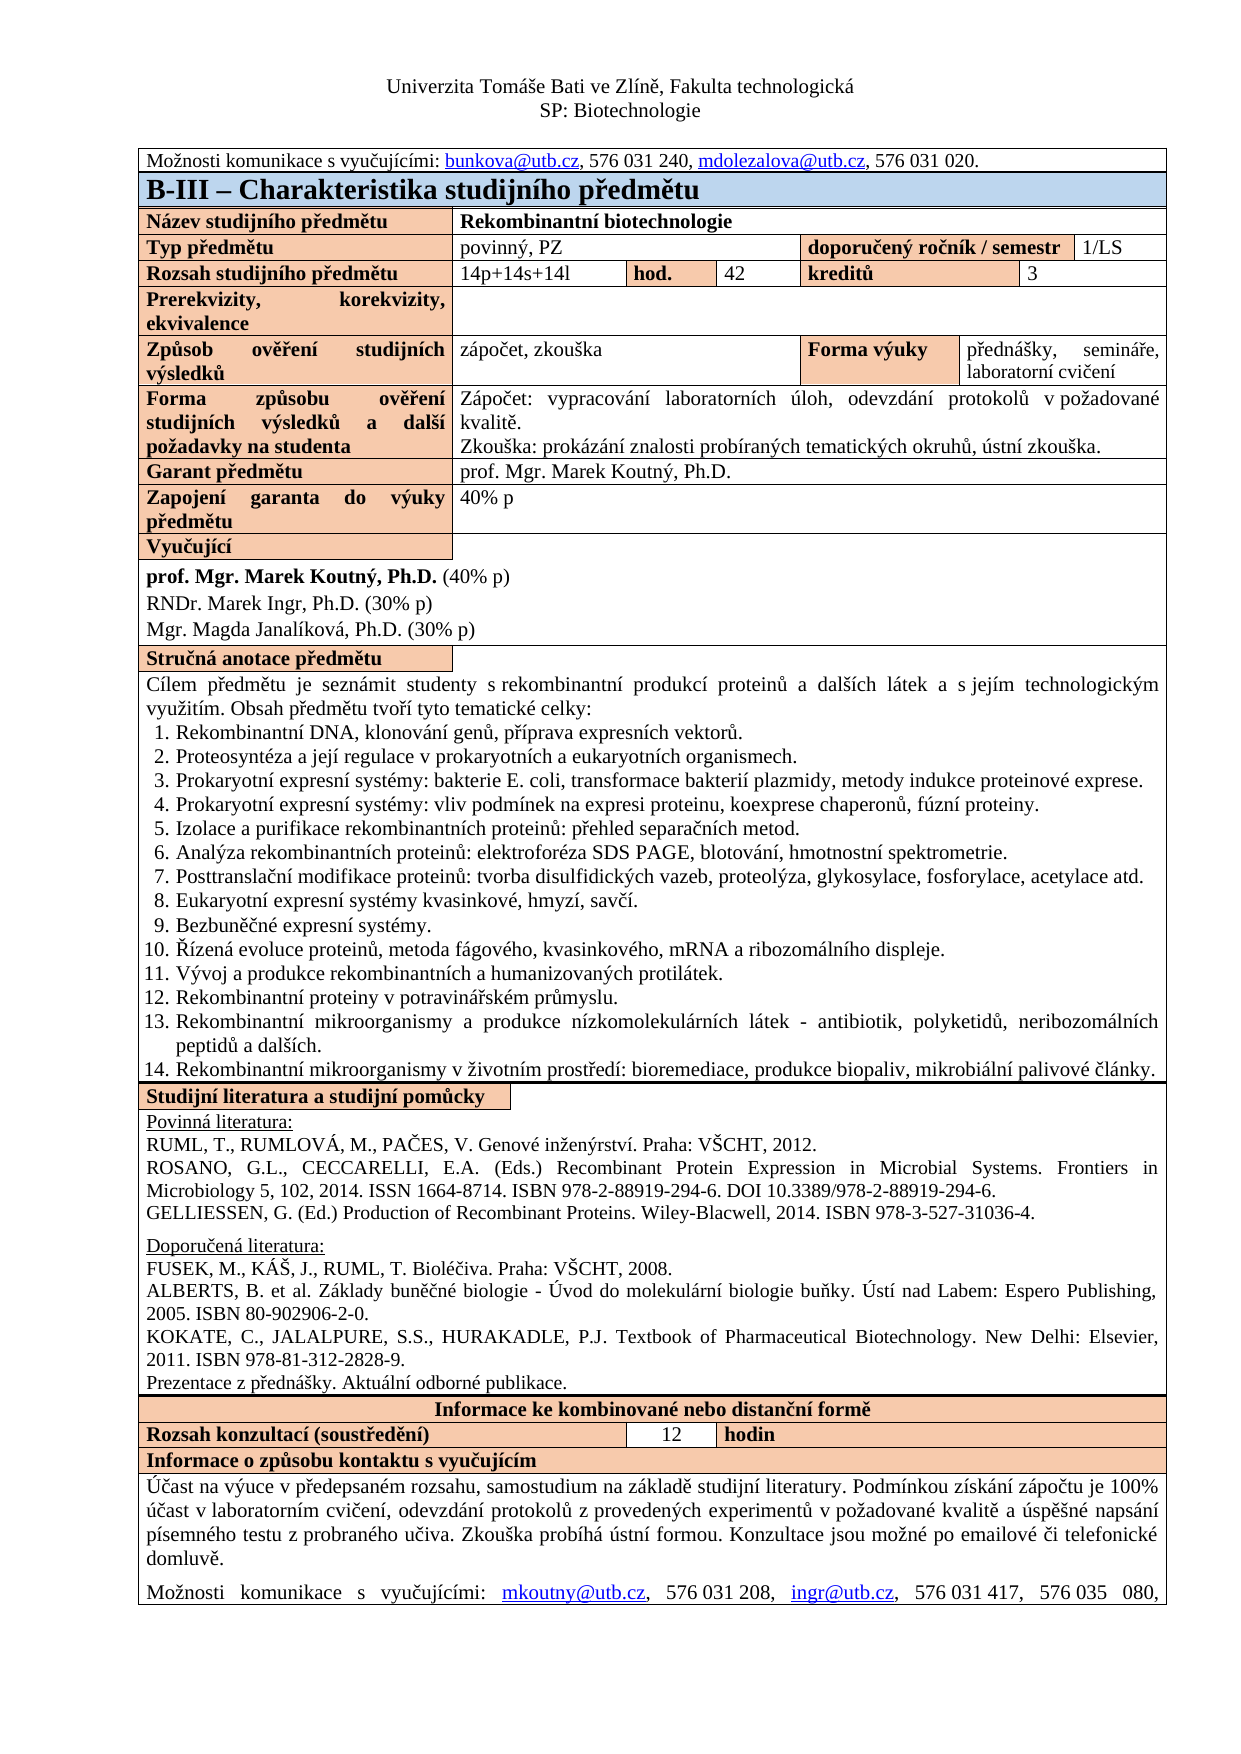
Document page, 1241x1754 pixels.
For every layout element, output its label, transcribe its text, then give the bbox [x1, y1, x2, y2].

table_cell Garant předmětu [139, 459, 452, 484]
table_cell Rozsah konzultací (soustředění) [139, 1423, 626, 1447]
table_cell Vyučující [139, 534, 452, 559]
table_cell 1/LS [1075, 235, 1166, 260]
table_cell prof. Mgr. Marek Koutný, Ph.D. (40% p) RNDr. Marek Ingr, Ph.D. (30% p) Mgr. Magda Janalíková, Ph.D. (30% p) [139, 559, 1166, 645]
table_cell hod. [627, 261, 716, 286]
table_cell Studijní literatura a studijní pomůcky [139, 1084, 510, 1109]
table_cell 40% p [453, 485, 1166, 533]
table_cell [453, 287, 1166, 335]
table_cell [139, 149, 1166, 171]
table_cell Forma výuky [801, 336, 959, 384]
table_cell Zapojení garanta do výuky předmětu [139, 485, 452, 533]
table_cell doporučený ročník / semestr [801, 235, 1074, 260]
table_cell 14p+14s+14l [453, 261, 626, 286]
table_cell Zápočet: vypracování laboratorních úloh, odevzdání protokolů v požadované kvalitě. Zkouška: prokázání znalosti probíraných tematických okruhů, ústní zkouška. [453, 386, 1166, 458]
table_cell 3 [1020, 261, 1166, 286]
table_cell Prerekvizity, korekvizity, ekvivalence [139, 287, 452, 335]
table_cell Cílem předmětu je seznámit studenty s rekombinantní produkcí proteinů a dalších látek a s jejím technologickým využitím. Obsah předmětu tvoří tyto tematické celky: Rekombinantní DNA, klonování genů, příprava expresních vektorů. Proteosyntéza a její regulace v prokaryotních a eukaryotních organismech. Prokaryotní expresní systémy: bakterie E. coli, transformace bakterií plazmidy, metody indukce proteinové exprese. Prokaryotní expresní systémy: vliv podmínek na expresi proteinu, koexprese chaperonů, fúzní proteiny. Izolace a purifikace rekombinantních proteinů: přehled separačních metod. Analýza rekombinantních proteinů: elektroforéza SDS PAGE, blotování, hmotnostní spektrometrie. Posttranslační modifikace proteinů: tvorba disulfidických vazeb, proteolýza, glykosylace, fosforylace, acetylace atd. Eukaryotní expresní systémy kvasinkové, hmyzí, savčí. Bezbuněčné expresní systémy. Řízená evoluce proteinů, metoda fágového, kvasinkového, mRNA a ribozomálního displeje. Vývoj a produkce rekombinantních a humanizovaných protilátek. Rekombinantní proteiny v potravinářském průmyslu. Rekombinantní mikroorganismy a produkce nízkomolekulárních látek - antibiotik, polyketidů, neribozomálních peptidů a dalších. Rekombinantní mikroorganismy v životním prostředí: bioremediace, produkce biopaliv, mikrobiální palivové články. [139, 671, 1166, 1081]
table_cell Informace ke kombinované nebo distanční formě [139, 1397, 1166, 1422]
table_cell [453, 646, 1166, 671]
table_cell [511, 1084, 1166, 1109]
table_cell kreditů [801, 261, 1019, 286]
table_cell přednášky, semináře, laboratorní cvičení [960, 336, 1166, 384]
table_cell zápočet, zkouška [453, 336, 800, 384]
table_cell Stručná anotace předmětu [139, 646, 452, 671]
table_cell Povinná literatura: Ruml, T., Rumlová, M., Pačes, V. Genové inženýrství. Praha: VŠCHT, 2012. Rosano, G.L., Ceccarelli, E.A. (Eds.) Recombinant Protein Expression in Microbial Systems. Frontiers in Microbiology 5, 102, 2014. ISSN 1664-8714. ISBN 978-2-88919-294-6. DOI 10.3389/978-2-88919-294-6. Gelliessen, G. (Ed.) Production of Recombinant Proteins. Wiley-Blacwell, 2014. ISBN 978-3-527-31036-4. Doporučená literatura: Fusek, M., Káš, J., Ruml, T. Bioléčiva. Praha: VŠCHT, 2008. ALBERTS, B. et al. Základy buněčné biologie - Úvod do molekulární biologie buňky. Ústí nad Labem: Espero Publishing, 2005. ISBN 80-902906-2-0. Kokate, C., Jalalpure, S.S., Hurakadle, P.J. Textbook of Pharmaceutical Biotechnology. New Delhi: Elsevier, 2011. ISBN 978-81-312-2828-9. Prezentace z přednášky. Aktuální odborné publikace. [139, 1109, 1166, 1393]
table_cell Rozsah studijního předmětu [139, 261, 452, 286]
table_cell 42 [717, 261, 800, 286]
table_cell B-III – Charakteristika studijního předmětu [139, 173, 1166, 206]
table_cell Způsob ověření studijních výsledků [139, 336, 452, 384]
table_cell 12 [627, 1423, 716, 1447]
table_cell [453, 534, 1166, 559]
table_cell prof. Mgr. Marek Koutný, Ph.D. [453, 459, 1166, 484]
table_cell Typ předmětu [139, 235, 452, 260]
table_cell Rekombinantní biotechnologie [453, 209, 1166, 234]
table_cell Forma způsobu ověření studijních výsledků a další požadavky na studenta [139, 386, 452, 458]
table_cell Název studijního předmětu [139, 209, 452, 234]
table_cell Informace o způsobu kontaktu s vyučujícím [139, 1448, 1166, 1473]
table_cell povinný, PZ [453, 235, 800, 260]
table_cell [139, 1474, 1166, 1604]
table_cell hodin [717, 1423, 1166, 1447]
